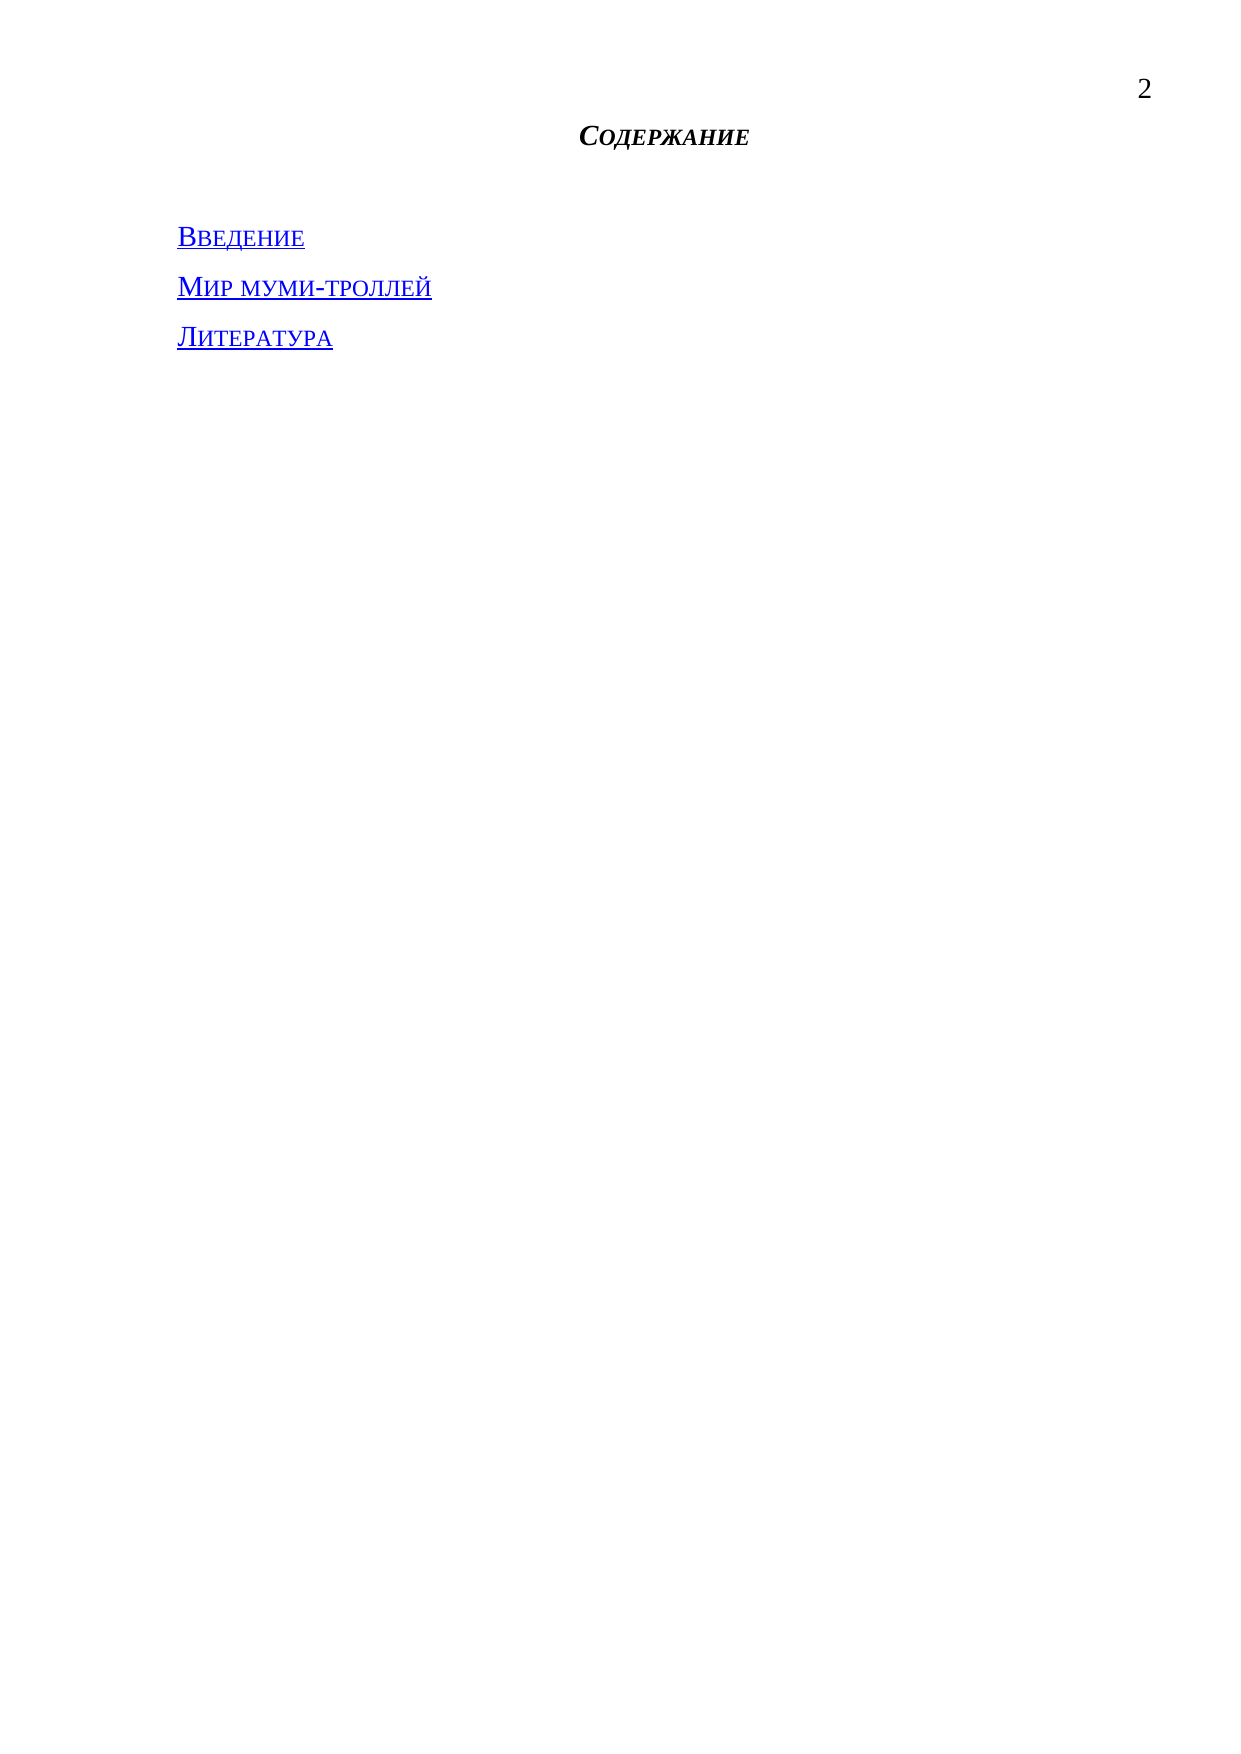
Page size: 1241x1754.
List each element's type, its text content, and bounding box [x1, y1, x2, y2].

text Введение [177, 219, 1152, 252]
text Содержание [177, 118, 1152, 152]
text Литература [177, 319, 1152, 353]
text Мир муми-троллей [177, 269, 1152, 303]
